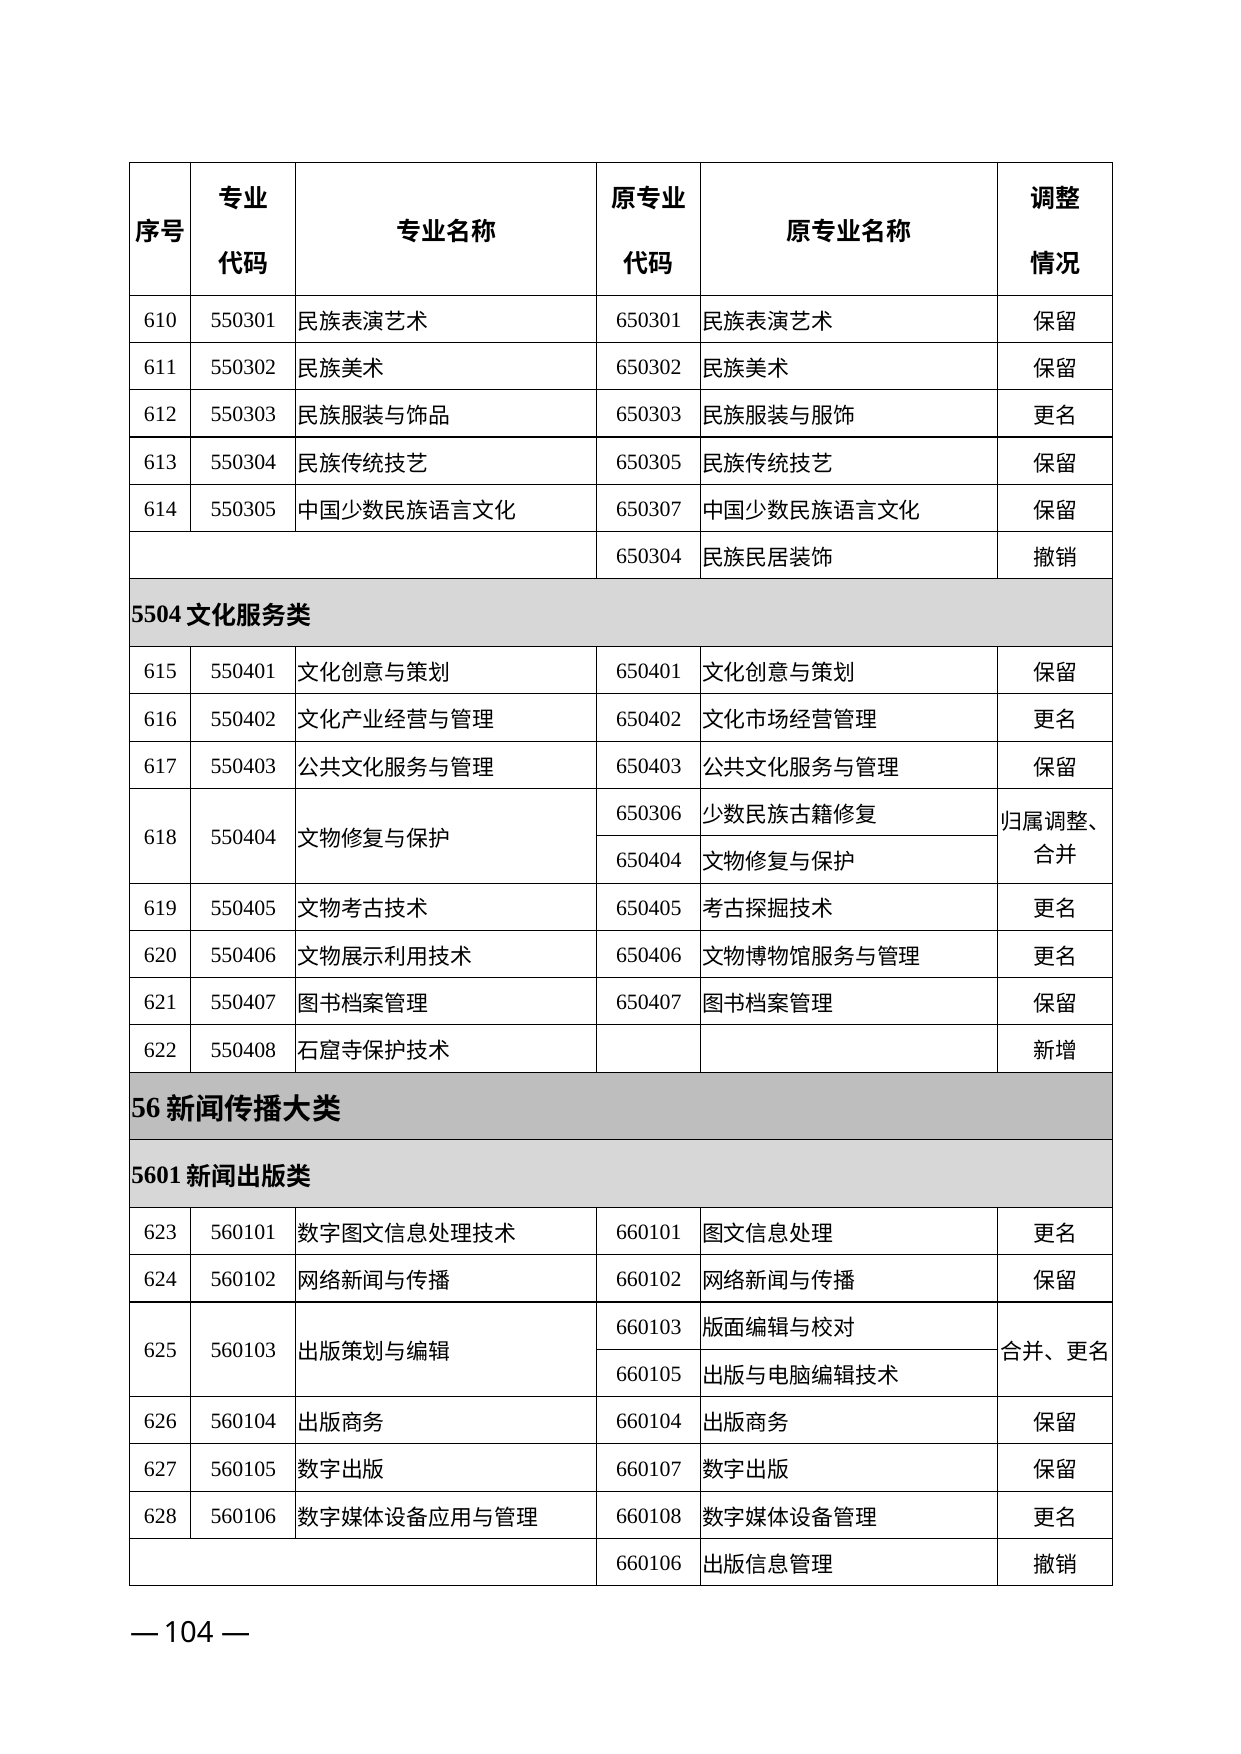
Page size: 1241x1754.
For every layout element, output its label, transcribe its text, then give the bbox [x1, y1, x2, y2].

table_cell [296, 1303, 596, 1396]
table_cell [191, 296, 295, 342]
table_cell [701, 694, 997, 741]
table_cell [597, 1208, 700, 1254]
table_header 专业 代码 [191, 163, 295, 294]
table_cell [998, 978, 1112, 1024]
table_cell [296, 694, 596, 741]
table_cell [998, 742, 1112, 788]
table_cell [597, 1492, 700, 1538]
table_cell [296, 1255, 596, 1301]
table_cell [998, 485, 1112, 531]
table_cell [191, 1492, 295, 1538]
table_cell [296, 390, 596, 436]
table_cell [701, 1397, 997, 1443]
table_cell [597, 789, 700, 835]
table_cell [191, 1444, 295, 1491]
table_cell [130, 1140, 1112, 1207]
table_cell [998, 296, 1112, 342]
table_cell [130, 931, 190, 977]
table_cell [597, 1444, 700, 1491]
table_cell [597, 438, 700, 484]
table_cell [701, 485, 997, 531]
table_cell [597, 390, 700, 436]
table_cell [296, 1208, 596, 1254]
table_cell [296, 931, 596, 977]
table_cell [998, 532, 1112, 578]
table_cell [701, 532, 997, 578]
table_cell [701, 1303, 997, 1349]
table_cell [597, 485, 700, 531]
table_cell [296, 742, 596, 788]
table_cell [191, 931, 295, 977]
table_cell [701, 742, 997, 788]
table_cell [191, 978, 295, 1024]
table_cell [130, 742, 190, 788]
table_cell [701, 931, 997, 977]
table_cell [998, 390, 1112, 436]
table_header 序号 [130, 163, 190, 294]
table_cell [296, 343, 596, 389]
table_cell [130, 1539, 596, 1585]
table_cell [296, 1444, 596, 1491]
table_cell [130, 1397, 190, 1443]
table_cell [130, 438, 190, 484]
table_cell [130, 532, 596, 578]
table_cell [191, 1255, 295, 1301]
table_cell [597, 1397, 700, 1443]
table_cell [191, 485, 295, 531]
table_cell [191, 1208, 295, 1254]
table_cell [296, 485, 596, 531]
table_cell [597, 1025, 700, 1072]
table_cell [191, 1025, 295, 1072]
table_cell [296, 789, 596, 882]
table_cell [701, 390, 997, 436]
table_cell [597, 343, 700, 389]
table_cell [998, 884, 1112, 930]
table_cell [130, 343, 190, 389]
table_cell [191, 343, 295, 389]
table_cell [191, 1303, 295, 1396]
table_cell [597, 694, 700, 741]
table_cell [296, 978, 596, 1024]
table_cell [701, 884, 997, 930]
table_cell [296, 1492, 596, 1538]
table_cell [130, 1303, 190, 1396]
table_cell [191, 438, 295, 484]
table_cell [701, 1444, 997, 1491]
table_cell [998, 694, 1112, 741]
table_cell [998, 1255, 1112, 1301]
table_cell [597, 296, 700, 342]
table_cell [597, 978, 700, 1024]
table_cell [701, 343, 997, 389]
table_header 调整 情况 [998, 163, 1112, 294]
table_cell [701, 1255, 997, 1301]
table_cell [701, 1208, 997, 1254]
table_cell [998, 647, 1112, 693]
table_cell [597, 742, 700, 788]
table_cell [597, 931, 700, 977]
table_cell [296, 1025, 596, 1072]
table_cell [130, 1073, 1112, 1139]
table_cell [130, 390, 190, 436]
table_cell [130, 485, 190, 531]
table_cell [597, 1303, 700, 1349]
table_header 原专业名称 [701, 163, 997, 294]
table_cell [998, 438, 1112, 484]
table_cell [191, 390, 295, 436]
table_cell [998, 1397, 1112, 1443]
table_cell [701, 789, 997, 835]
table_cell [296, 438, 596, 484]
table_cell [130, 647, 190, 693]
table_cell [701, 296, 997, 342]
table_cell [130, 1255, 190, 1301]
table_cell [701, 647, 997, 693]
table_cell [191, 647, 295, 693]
table_header 原专业 代码 [597, 163, 700, 294]
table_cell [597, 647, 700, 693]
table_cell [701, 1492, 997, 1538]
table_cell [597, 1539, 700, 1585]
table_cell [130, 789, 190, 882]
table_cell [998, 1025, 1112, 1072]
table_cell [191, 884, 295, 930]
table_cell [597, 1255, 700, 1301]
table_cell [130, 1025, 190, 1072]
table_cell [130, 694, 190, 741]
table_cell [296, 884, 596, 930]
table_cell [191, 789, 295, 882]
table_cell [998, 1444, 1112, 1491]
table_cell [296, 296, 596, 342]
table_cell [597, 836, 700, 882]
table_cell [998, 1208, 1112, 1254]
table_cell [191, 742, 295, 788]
table_header 专业名称 [296, 163, 596, 294]
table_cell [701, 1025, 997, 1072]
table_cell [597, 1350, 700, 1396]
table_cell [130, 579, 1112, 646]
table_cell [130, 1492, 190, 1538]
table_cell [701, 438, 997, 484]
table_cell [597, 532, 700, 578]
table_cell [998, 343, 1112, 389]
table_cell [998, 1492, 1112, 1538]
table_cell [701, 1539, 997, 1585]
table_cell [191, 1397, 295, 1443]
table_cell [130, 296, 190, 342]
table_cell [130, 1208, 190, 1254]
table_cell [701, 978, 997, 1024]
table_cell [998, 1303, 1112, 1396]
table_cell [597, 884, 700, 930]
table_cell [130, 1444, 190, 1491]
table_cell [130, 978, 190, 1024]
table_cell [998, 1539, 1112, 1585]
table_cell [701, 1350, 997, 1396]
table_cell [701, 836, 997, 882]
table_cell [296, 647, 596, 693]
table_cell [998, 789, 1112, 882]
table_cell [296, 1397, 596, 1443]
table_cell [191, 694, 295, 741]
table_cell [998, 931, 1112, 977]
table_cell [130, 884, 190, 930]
